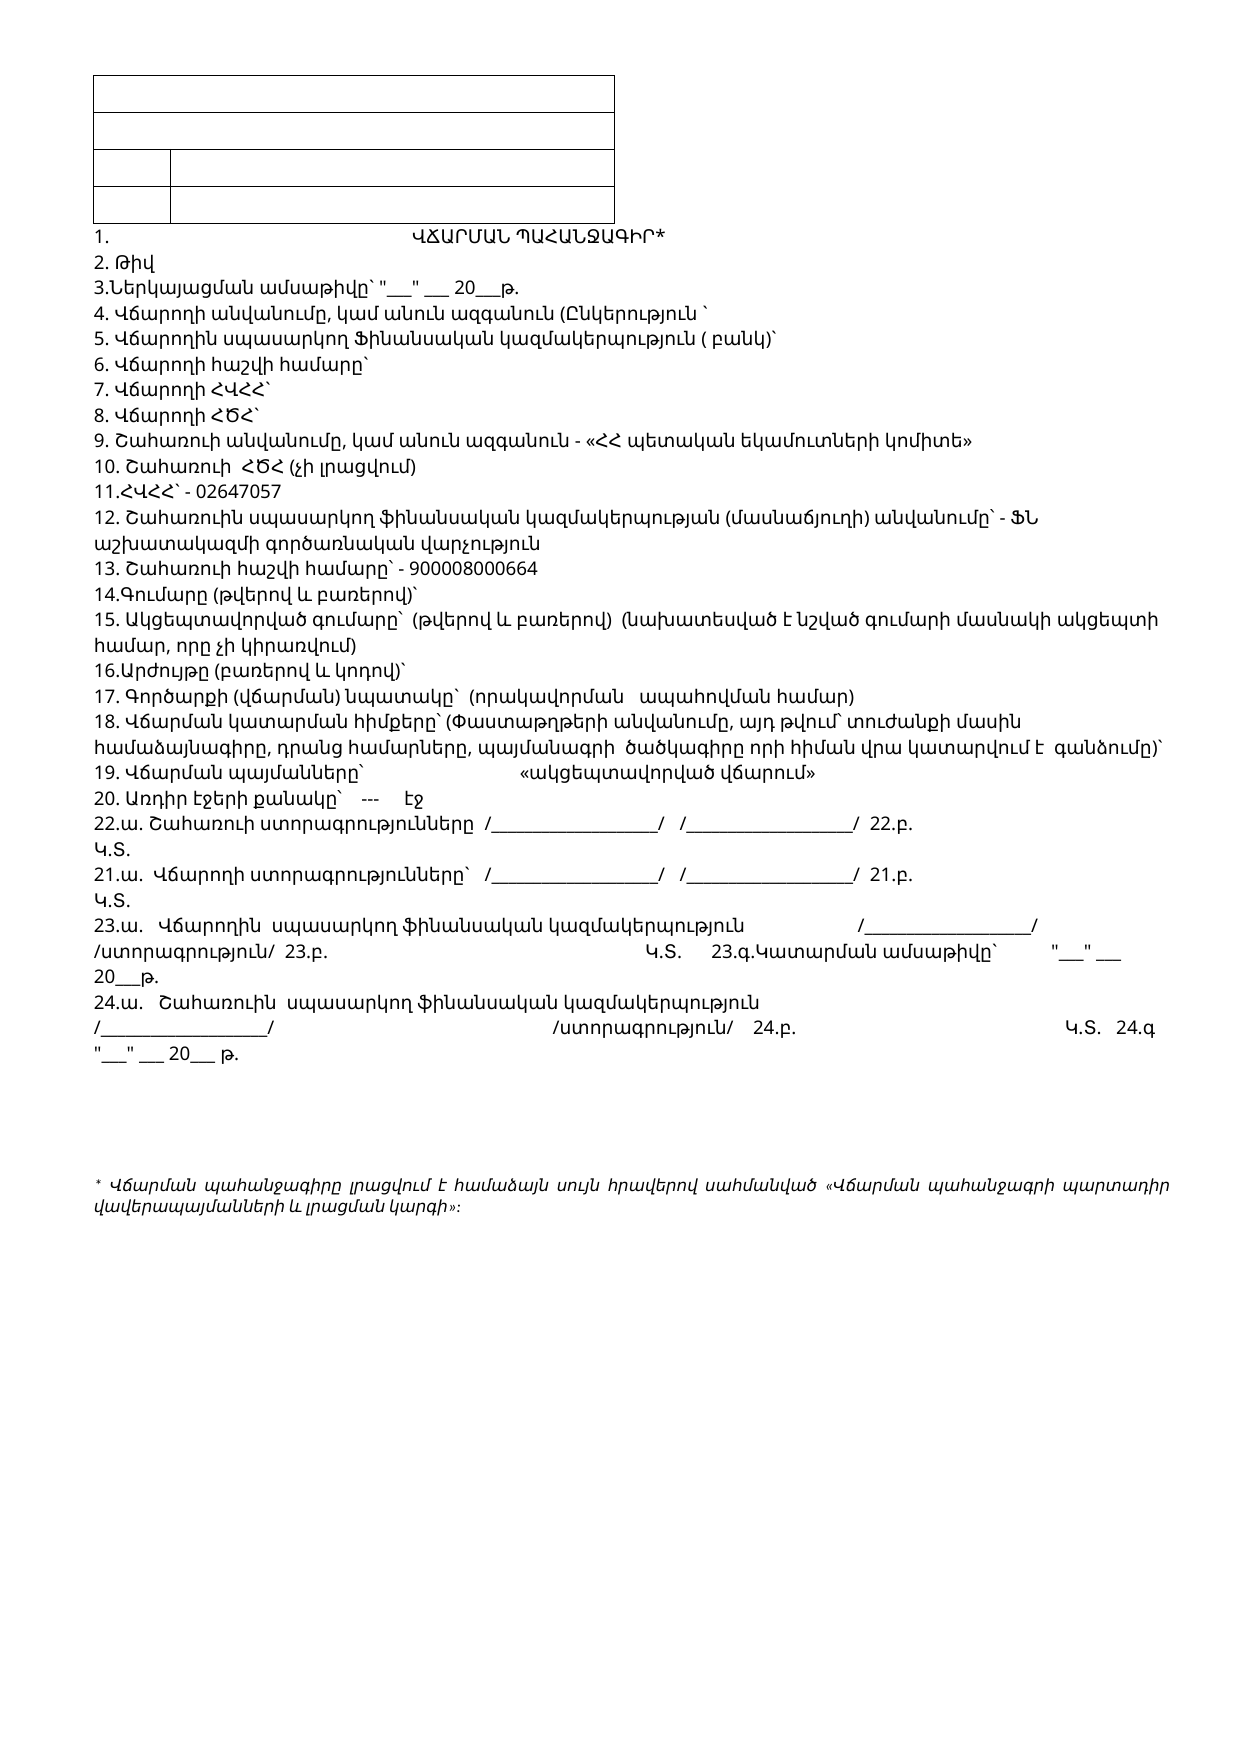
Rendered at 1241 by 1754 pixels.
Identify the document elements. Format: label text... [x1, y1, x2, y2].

text * Վճարման պահանջագիրը լրացվում է համաձայն սույն հրավերով սահմանված «Վճարման պահանջագրի պարտադիր վավերապայմանների և լրացման կարգի»: [94, 1176, 1171, 1216]
